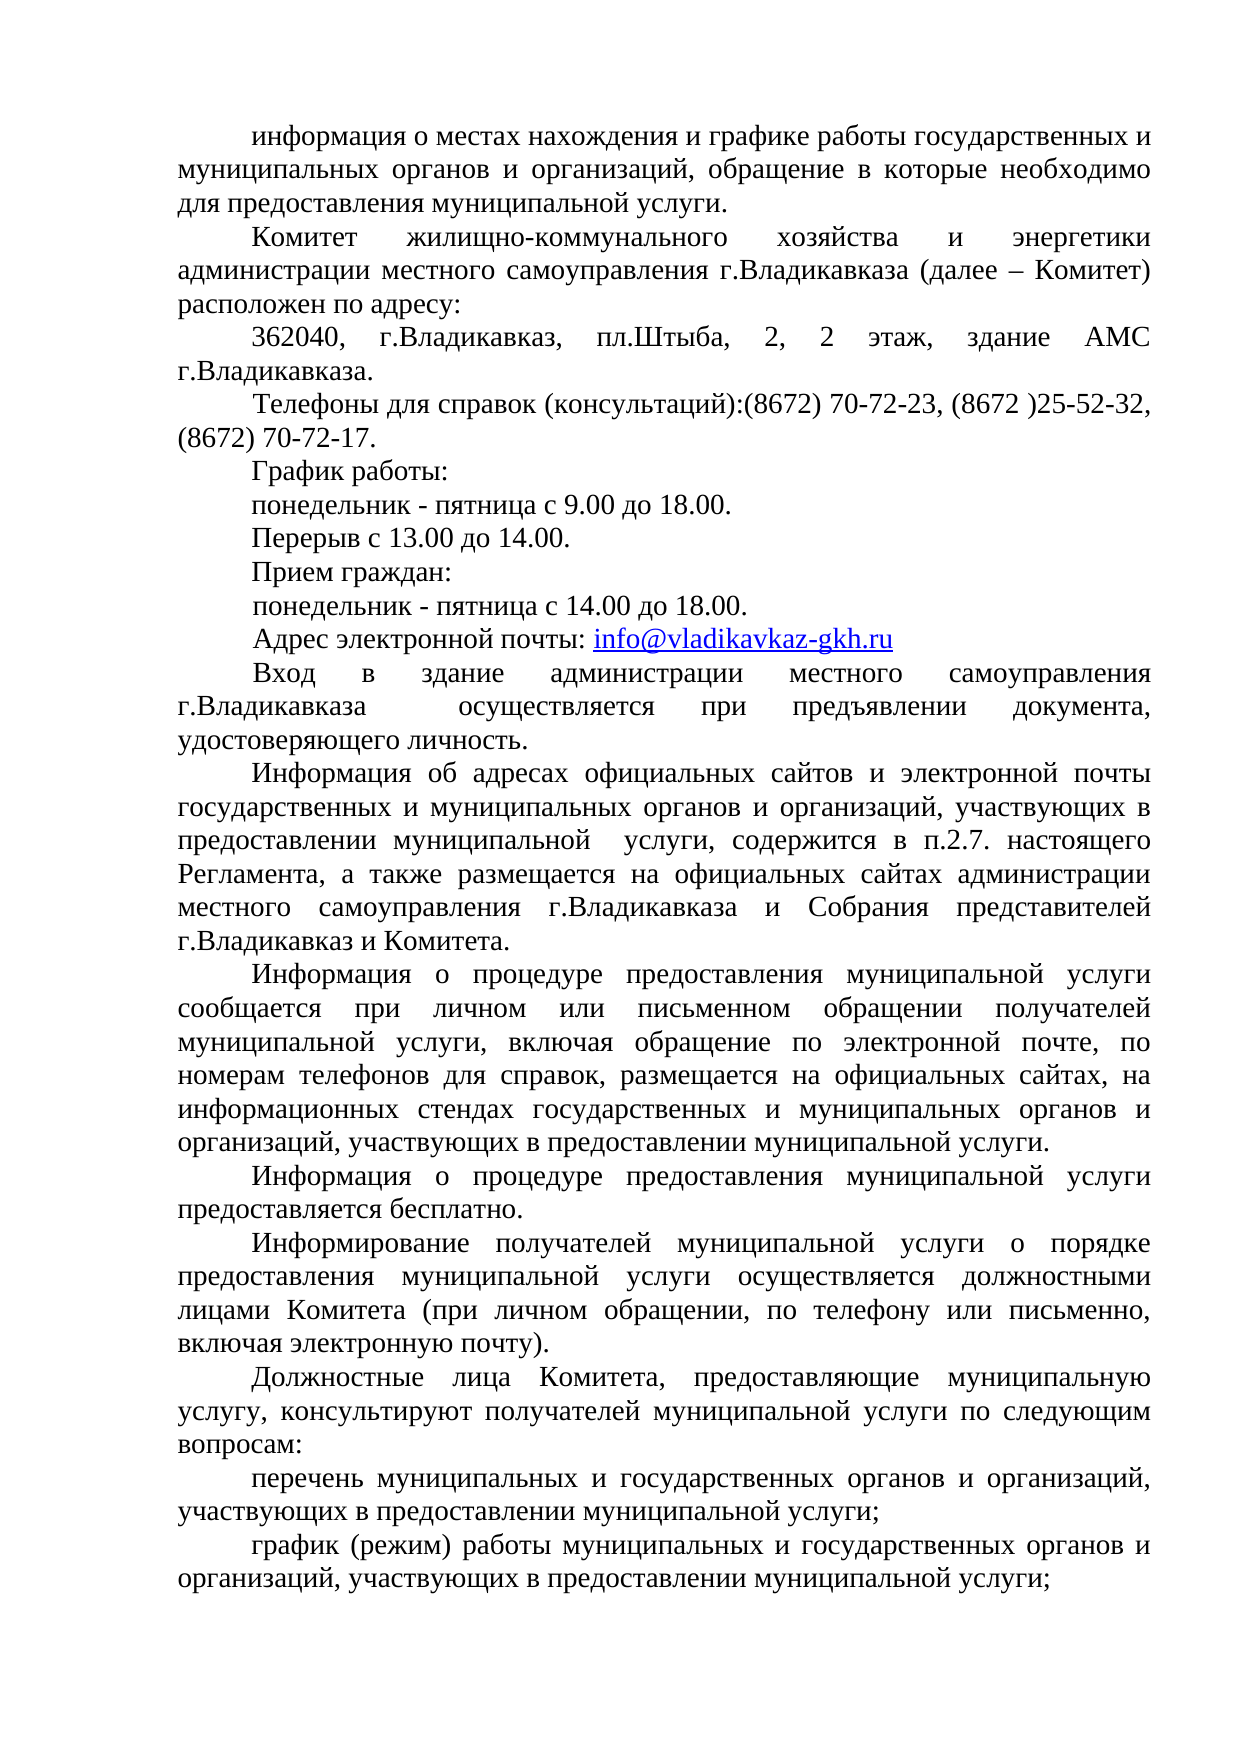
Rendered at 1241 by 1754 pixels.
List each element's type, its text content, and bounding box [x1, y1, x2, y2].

text Информация о процедуре предоставления муниципальной услуги предоставляется бесплатно. [177, 1158, 1152, 1225]
text Должностные лица Комитета, предоставляющие муниципальную услугу, консультируют получателей муниципальной услуги по следующим вопросам: [177, 1359, 1152, 1460]
text понедельник - пятница с 9.00 до 18.00. [177, 487, 1152, 521]
text Информирование получателей муниципальной услуги о порядке предоставления муниципальной услуги осуществляется должностными лицами Комитета (при личном обращении, по телефону или письменно, включая электронную почту). [177, 1225, 1152, 1359]
text Перерыв с 13.00 до 14.00. [177, 521, 1152, 554]
text Адрес электронной почты: info@vladikavkaz-gkh.ru [177, 621, 1152, 655]
text Телефоны для справок (консультаций):(8672) 70-72-23, (8672 )25-52-32, (8672) 70-72-17. [177, 386, 1152, 453]
text Прием граждан: [177, 554, 1152, 588]
text Вход в здание администрации местного самоуправления г.Владикавказа осуществляется при предъявлении документа, удостоверяющего личность. [177, 655, 1152, 755]
text Информация о процедуре предоставления муниципальной услуги сообщается при личном или письменном обращении получателей муниципальной услуги, включая обращение по электронной почте, по номерам телефонов для справок, размещается на официальных сайтах, на информационных стендах государственных и муниципальных органов и организаций, участвующих в предоставлении муниципальной услуги. [177, 957, 1152, 1158]
text информация о местах нахождения и графике работы государственных и муниципальных органов и организаций, обращение в которые необходимо для предоставления муниципальной услуги. [177, 118, 1152, 219]
text перечень муниципальных и государственных органов и организаций, участвующих в предоставлении муниципальной услуги; [177, 1460, 1152, 1527]
text График работы: [177, 453, 1152, 487]
text понедельник - пятница с 14.00 до 18.00. [177, 588, 1152, 621]
text Комитет жилищно-коммунального хозяйства и энергетики администрации местного самоуправления г.Владикавказа (далее – Комитет) расположен по адресу: [177, 219, 1152, 319]
text Информация об адресах официальных сайтов и электронной почты государственных и муниципальных органов и организаций, участвующих в предоставлении муниципальной услуги, содержится в п.2.7. настоящего Регламента, а также размещается на официальных сайтах администрации местного самоуправления г.Владикавказа и Собрания представителей г.Владикавказ и Комитета. [177, 755, 1152, 957]
text график (режим) работы муниципальных и государственных органов и организаций, участвующих в предоставлении муниципальной услуги; [177, 1527, 1152, 1594]
text .Владикавказ, пл.Штыба, 2, 2 этаж, здание АМС г.Владикавказа. [177, 319, 1152, 386]
